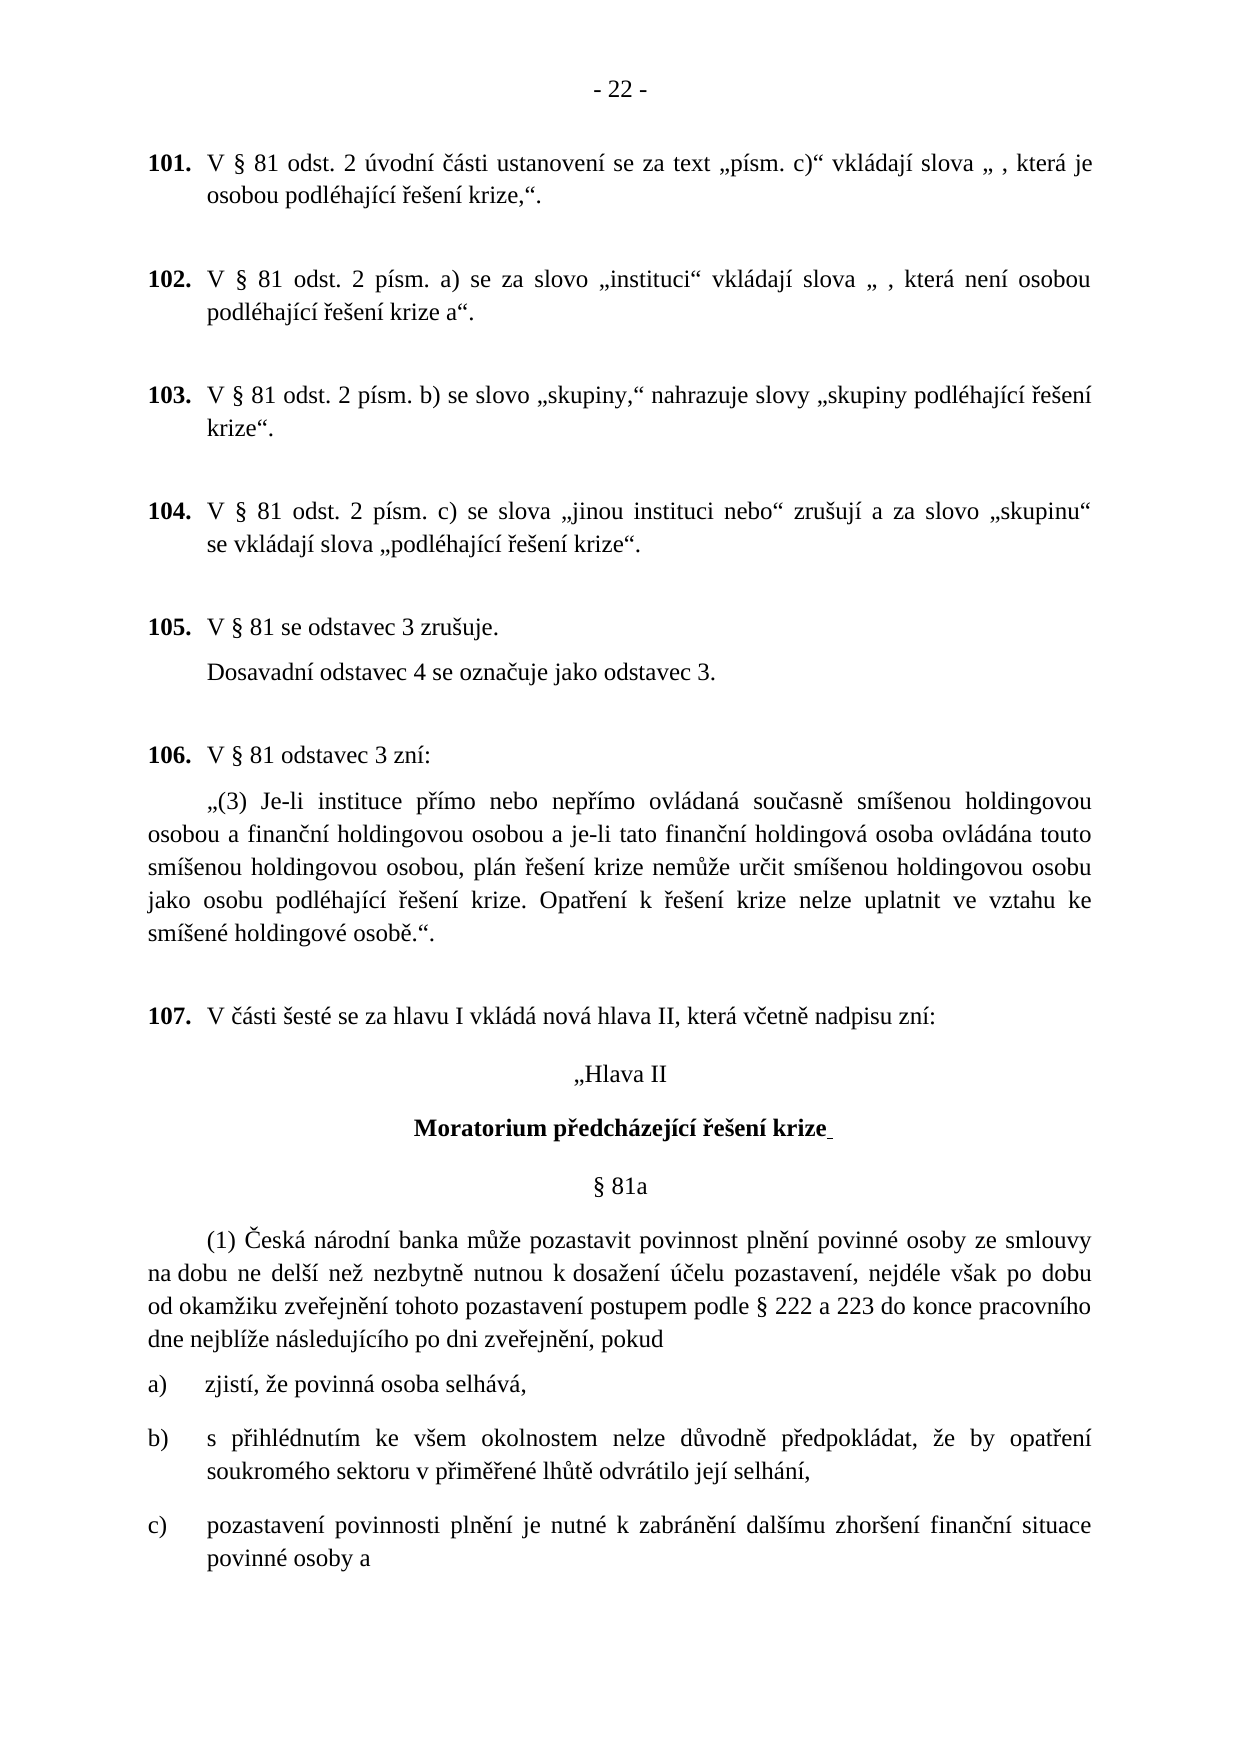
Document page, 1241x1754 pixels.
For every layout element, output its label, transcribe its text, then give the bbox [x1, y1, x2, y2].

text V § 81 odst. 2 písm. c) se slova „jinou instituci nebo“ zrušují a za slovo „skupinu“ se vkládají slova „podléhající řešení krize“. [148, 496, 1093, 557]
text V § 81 odst. 2 písm. b) se slovo „skupiny,“ nahrazuje slovy „skupiny podléhající řešení krize“. [148, 380, 1093, 441]
text V § 81 odst. 2 úvodní části ustanovení se za text „písm. c)“ vkládají slova „ , která je osobou podléhající řešení krize,“. [148, 148, 1093, 209]
text V části šesté se za hlavu I vkládá nová hlava II, která včetně nadpisu zní: [148, 1001, 1093, 1030]
list b) s přihlédnutím ke všem okolnostem nelze důvodně předpokládat, že by opatření soukromého sektoru v přiměřené lhůtě odvrátilo její selhání, [148, 1423, 1093, 1485]
text „(3) Je-li instituce přímo nebo nepřímo ovládaná současně smíšenou holdingovou osobou a finanční holdingovou osobou a je-li tato finanční holdingová osoba ovládána touto smíšenou holdingovou osobou, plán řešení krize nemůže určit smíšenou holdingovou osobu jako osobu podléhající řešení krize. Opatření k řešení krize nelze uplatnit ve vztahu ke smíšené holdingové osobě.“. [148, 786, 1093, 947]
text Dosavadní odstavec 4 se označuje jako odstavec 3. [207, 657, 1093, 686]
list (1) Česká národní banka může pozastavit povinnost plnění povinné osoby ze smlouvy na dobu ne delší než nezbytně nutnou k dosažení účelu pozastavení, nejdéle však po dobu od okamžiku zveřejnění tohoto pozastavení postupem podle § 222 a 223 do konce pracovního dne nejblíže následujícího po dni zveřejnění, pokud [148, 1225, 1093, 1352]
text V § 81 odst. 2 písm. a) se za slovo „instituci“ vkládají slova „ , která není osobou podléhající řešení krize a“. [148, 264, 1093, 325]
text § 81a [148, 1171, 1093, 1199]
text V § 81 se odstavec 3 zrušuje. [148, 612, 1093, 641]
list c) pozastavení povinnosti plnění je nutné k zabránění dalšímu zhoršení finanční situace povinné osoby a [148, 1510, 1093, 1572]
text V § 81 odstavec 3 zní: [148, 740, 1093, 769]
text „Hlava II [148, 1059, 1093, 1088]
list a) zjistí, že povinná osoba selhává, [148, 1369, 1093, 1398]
text Moratorium předcházející řešení krize [148, 1113, 1093, 1142]
